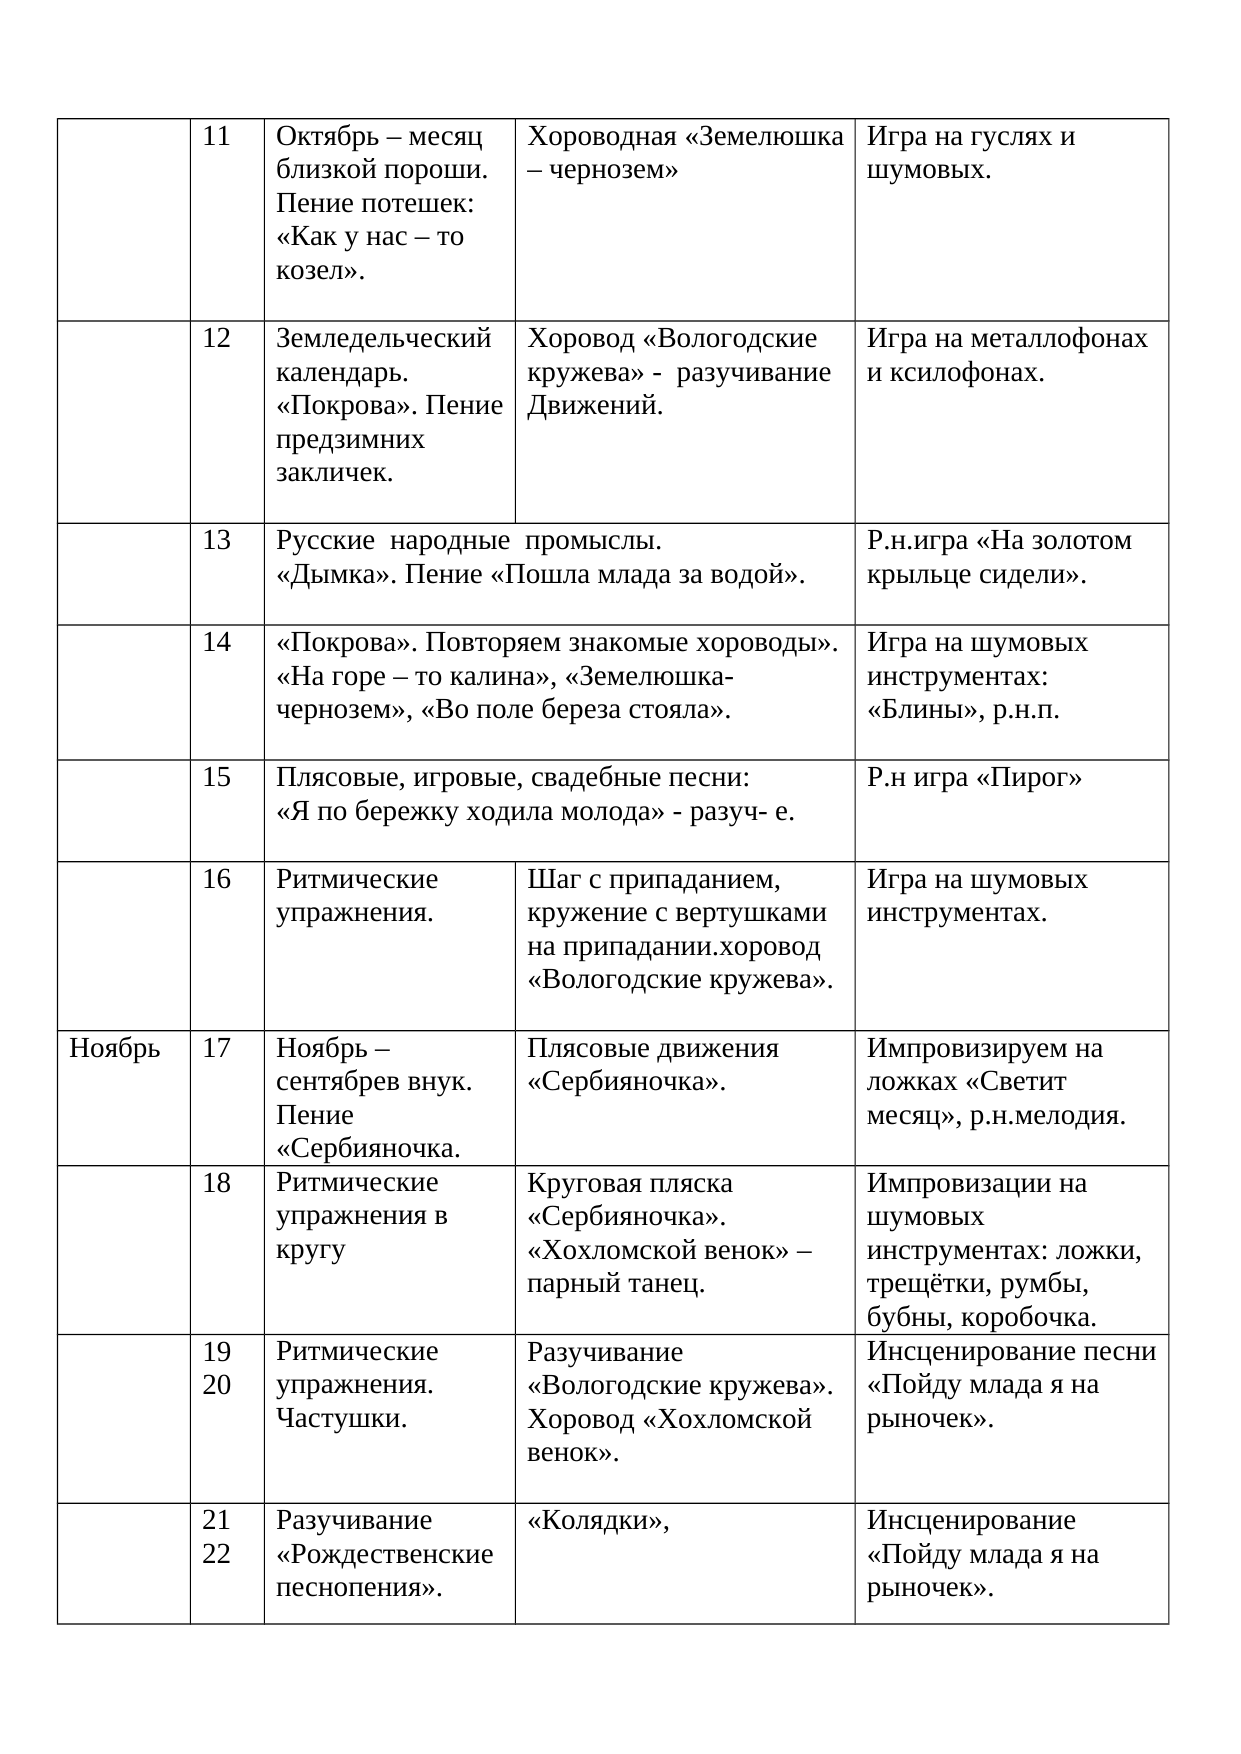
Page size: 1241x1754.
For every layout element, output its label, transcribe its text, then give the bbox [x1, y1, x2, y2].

text песнопения». [276, 1569, 670, 1603]
text Шаг с припаданием, кружение с вертушками на припадании.хоровод «Вологодские кружева». [527, 861, 838, 995]
text Плясовые движения «Сербияночка». [527, 1030, 786, 1097]
text Игра на шумовых инструментах: «Блины», р.н.п. [867, 624, 1096, 725]
text 15 Плясовые, игровые, свадебные песни: «Я по бережку ходила молода» - разуч- е. [202, 759, 798, 826]
text Хороводная «Земелюшка – чернозем» [527, 118, 848, 185]
text 12 Земледельческий календарь. «Покрова». Пение предзимних закличек. [202, 320, 510, 488]
text 11 Октябрь – месяц близкой пороши. Пение потешек: «Как у нас – то козел». [202, 118, 494, 286]
text Ноябрь 17 [69, 1030, 233, 1063]
text Ноябрь – сентябрев внук. Пение «Сербияночка. Ритмические упражнения в кругу [276, 1030, 479, 1264]
text Импровизации на шумовых инструментах: ложки, трещётки, румбы, бубны, коробочка. Инсценирование песни «Пойду млада я на рыночек». [867, 1165, 1164, 1433]
text Круговая пляска «Сербияночка». «Хохломской венок» – парный танец. [527, 1165, 814, 1299]
text Инсценирование «Пойду млада я на рыночек». [867, 1502, 1107, 1603]
text 19 20 [194, 1334, 231, 1401]
text 18 [202, 1165, 233, 1198]
text Разучивание «Вологодские кружева». Хоровод «Хохломской венок». [527, 1334, 838, 1468]
text Хоровод «Вологодские кружева» - разучивание Движений. [527, 320, 836, 421]
text 14 «Покрова». Повторяем знакомые хороводы». «На горе – то калина», «Земелюшка-чернозем», «Во поле береза стояла». [202, 624, 840, 725]
text 16 Ритмические упражнения. [202, 861, 446, 928]
text Ритмические упражнения. Частушки. [276, 1333, 446, 1433]
text 21 Разучивание «Колядки», 22 «Рождественские [202, 1502, 676, 1569]
text Игра на металлофонах и ксилофонах. [867, 320, 1156, 387]
text 13 Русские народные промыслы. [202, 522, 835, 556]
text «Дымка». Пение «Пошла млада за водой». [276, 556, 835, 589]
text Р.н игра «Пирог» [867, 759, 1159, 793]
text Импровизируем на ложках «Светит месяц», р.н.мелодия. [867, 1030, 1133, 1130]
text Р.н.игра «На золотом крыльце сидели». [867, 522, 1134, 589]
text Игра на гуслях и шумовых. [867, 118, 1083, 185]
text Игра на шумовых инструментах. [867, 861, 1096, 928]
